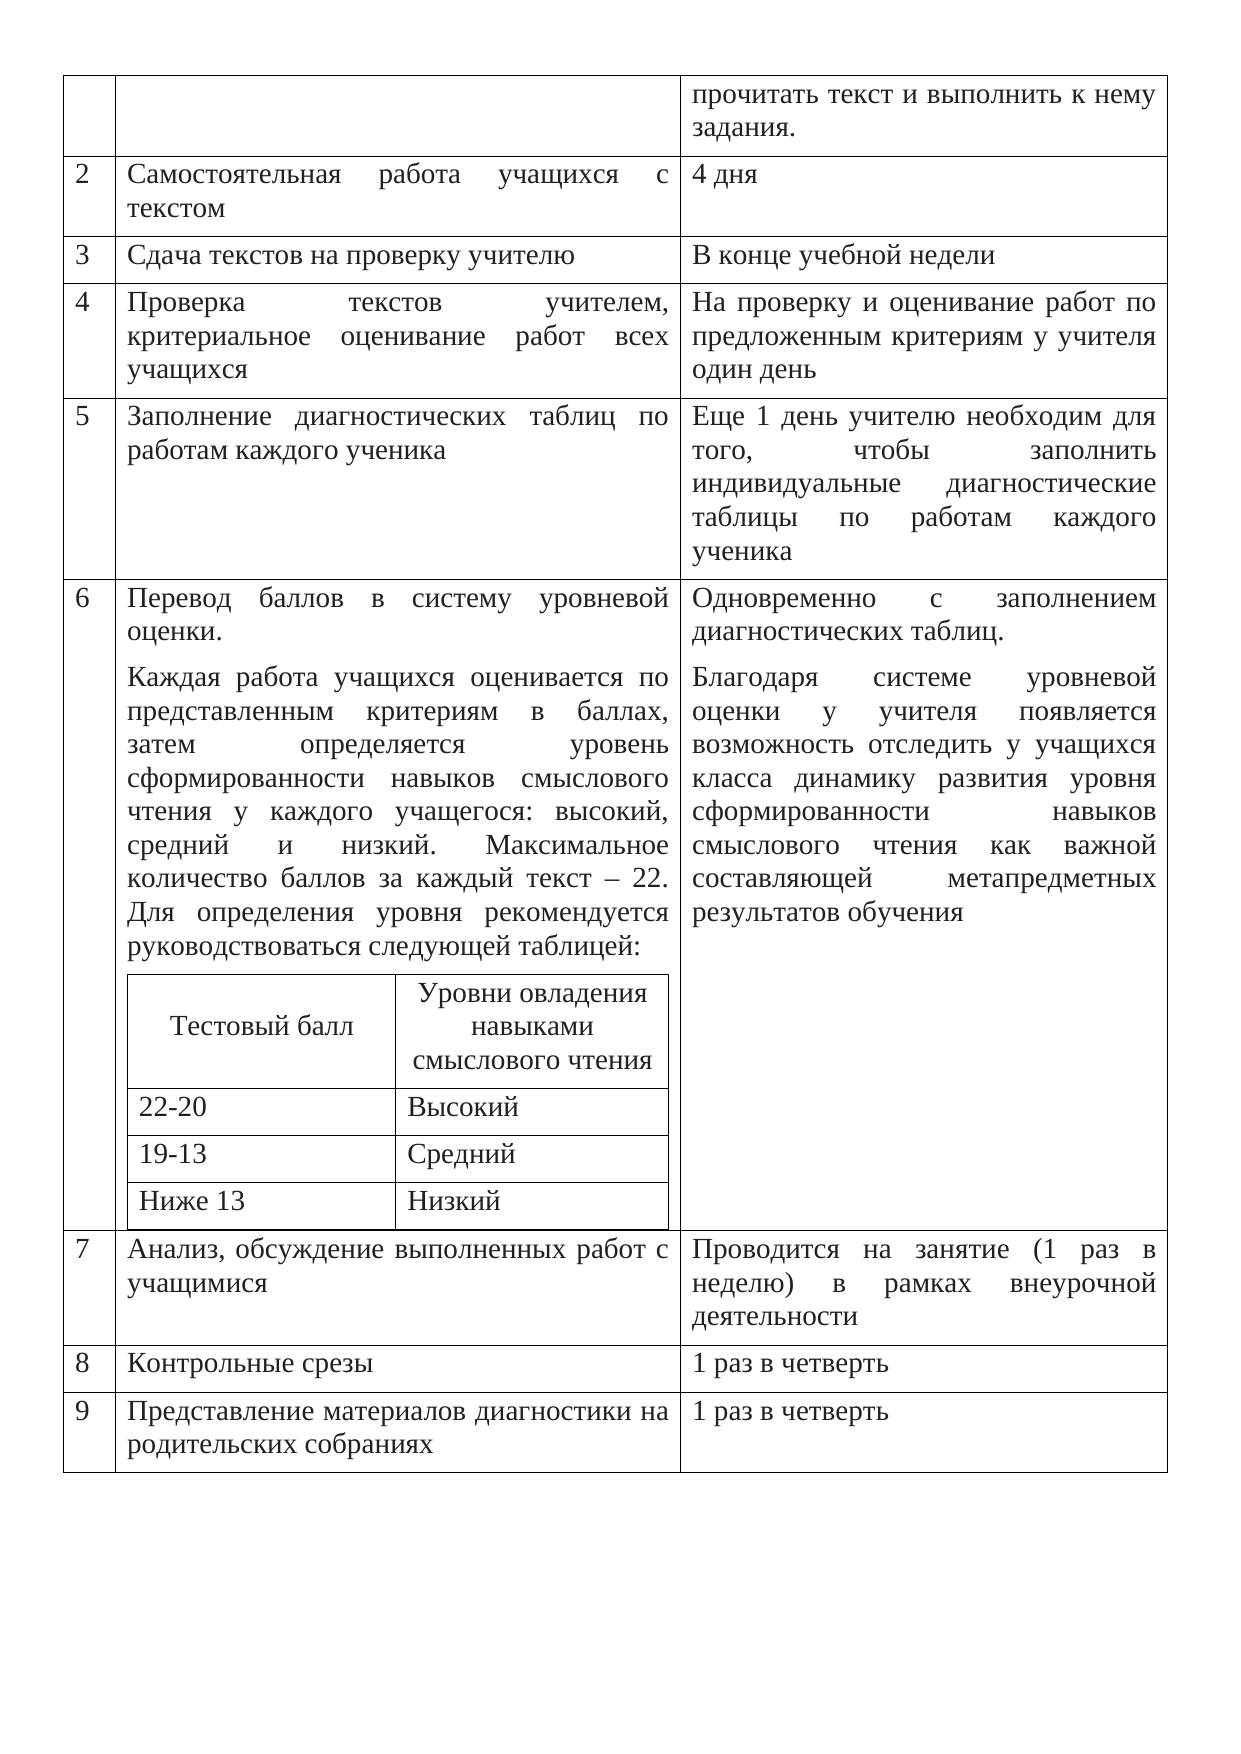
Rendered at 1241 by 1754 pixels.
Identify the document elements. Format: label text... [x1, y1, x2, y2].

table_cell 7 [64, 1231, 115, 1344]
table_cell Проводится на занятие (1 раз в неделю) в рамках внеурочной деятельности [681, 1231, 1167, 1344]
table_cell В конце учебной недели [681, 237, 1167, 283]
table_cell Анализ, обсуждение выполненных работ с учащимися [116, 1231, 680, 1344]
table_cell Еще 1 день учителю необходим для того, чтобы заполнить индивидуальные диагностические таблицы по работам каждого ученика [681, 399, 1167, 579]
table_cell Самостоятельная работа учащихся с текстом [116, 157, 680, 236]
table_cell Представление материалов диагностики на родительских собраниях [116, 1393, 680, 1472]
table_cell 5 [64, 399, 115, 579]
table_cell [116, 76, 680, 156]
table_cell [681, 76, 1167, 156]
table_cell На проверку и оценивание работ по предложенным критериям у учителя один день [681, 284, 1167, 397]
table_cell 1 раз в четверть [681, 1346, 1167, 1392]
table_cell Проверка текстов учителем, критериальное оценивание работ всех учащихся [116, 284, 680, 397]
table_cell 8 [64, 1346, 115, 1392]
table_cell 4 дня [681, 157, 1167, 236]
table_cell Перевод баллов в систему уровневой оценки. Каждая работа учащихся оценивается по представленным критериям в баллах, затем определяется уровень сформированности навыков смыслового чтения у каждого учащегося: высокий, средний и низкий. Максимальное количество баллов за каждый текст – 22. Для определения уровня рекомендуется руководствоваться следующей таблицей: [116, 580, 680, 1230]
table_cell Сдача текстов на проверку учителю [116, 237, 680, 283]
table_cell Контрольные срезы [116, 1346, 680, 1392]
table_cell 4 [64, 284, 115, 397]
table_cell 1 [64, 76, 115, 156]
table_cell 2 [64, 157, 115, 236]
table_cell 3 [64, 237, 115, 283]
table_cell 6 [64, 580, 115, 1230]
table_cell 9 [64, 1393, 115, 1472]
table_cell 1 раз в четверть [681, 1393, 1167, 1472]
table_cell Одновременно с заполнением диагностических таблиц. Благодаря системе уровневой оценки у учителя появляется возможность отследить у учащихся класса динамику развития уровня сформированности навыков смыслового чтения как важной составляющей метапредметных результатов обучения [681, 580, 1167, 1230]
table_cell Заполнение диагностических таблиц по работам каждого ученика [116, 399, 680, 579]
